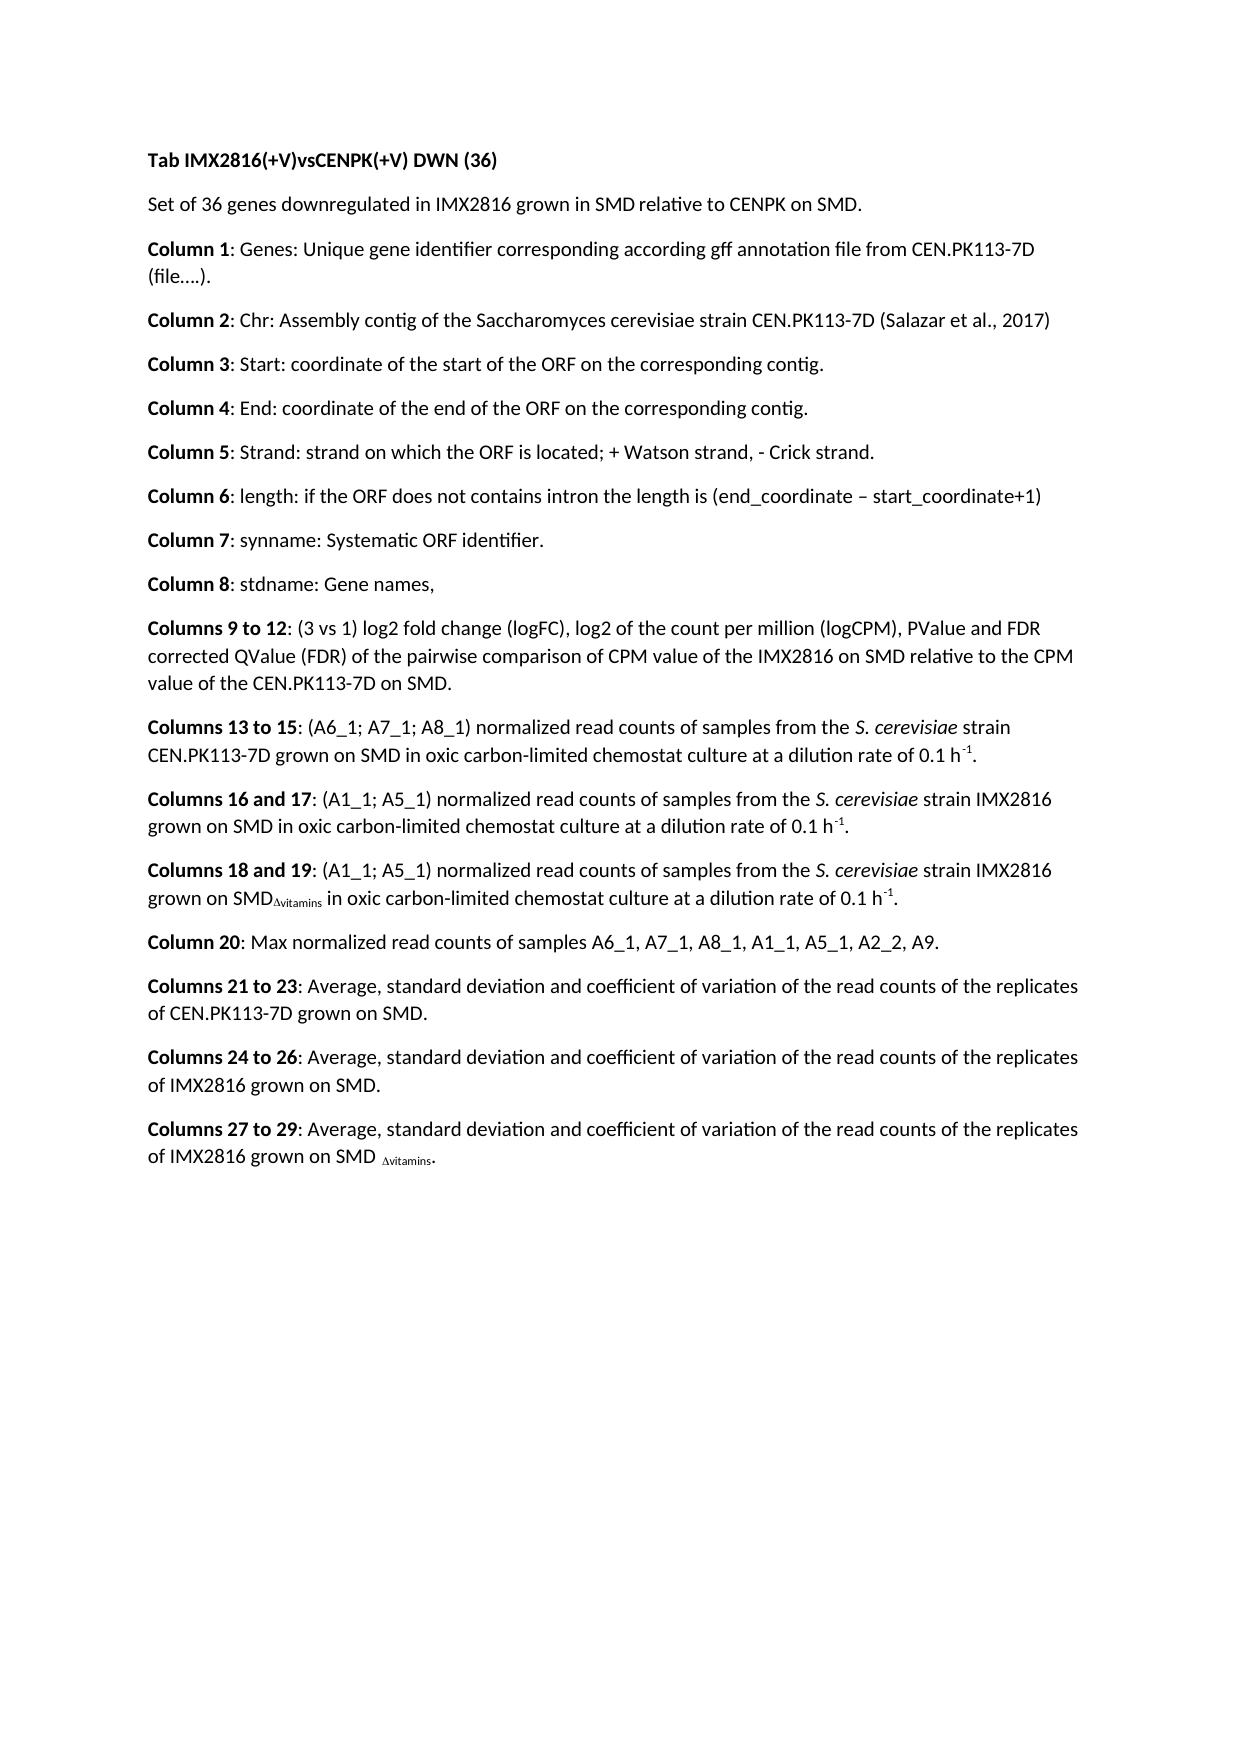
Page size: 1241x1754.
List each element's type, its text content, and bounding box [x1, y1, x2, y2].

text Column 20: Max normalized read counts of samples A6_1, A7_1, A8_1, A1_1, A5_1, A2_2, A9. [148, 929, 1093, 954]
text Column 2: Chr: Assembly contig of the Saccharomyces cerevisiae strain CEN.PK113-7D (Salazar et al., 2017) [148, 307, 1093, 333]
text Column 1: Genes: Unique gene identifier corresponding according gff annotation file from CEN.PK113-7D (file….). [148, 236, 1093, 288]
text Columns 18 and 19: (A1_1; A5_1) normalized read counts of samples from the S. cerevisiae strain IMX2816 grown on SMDvitamins in oxic carbon-limited chemostat culture at a dilution rate of 0.1 h-1. [148, 857, 1093, 910]
text Columns 27 to 29: Average, standard deviation and coefficient of variation of the read counts of the replicates of IMX2816 grown on SMDvitamins. [148, 1116, 1093, 1169]
text Column 8: stdname: Gene names, [148, 572, 1093, 597]
text Columns 24 to 26: Average, standard deviation and coefficient of variation of the read counts of the replicates of IMX2816 grown on SMD. [148, 1044, 1093, 1097]
text Column 4: End: coordinate of the end of the ORF on the corresponding contig. [148, 395, 1093, 421]
text Tab IMX2816(+V)vsCENPK(+V) DWN (36) [148, 148, 1093, 173]
text Columns 21 to 23: Average, standard deviation and coefficient of variation of the read counts of the replicates of CEN.PK113-7D grown on SMD. [148, 973, 1093, 1026]
text Column 5: Strand: strand on which the ORF is located; + Watson strand, - Crick strand. [148, 439, 1093, 465]
text Column 3: Start: coordinate of the start of the ORF on the corresponding contig. [148, 351, 1093, 377]
text Set of 36 genes downregulated in IMX2816 grown in SMD relative to CENPK on SMD. [148, 192, 1093, 217]
text Columns 16 and 17: (A1_1; A5_1) normalized read counts of samples from the S. cerevisiae strain IMX2816 grown on SMD in oxic carbon-limited chemostat culture at a dilution rate of 0.1 h-1. [148, 786, 1093, 839]
text Column 6: length: if the ORF does not contains intron the length is (end_coordinate – start_coordinate+1) [148, 483, 1093, 509]
text Columns 9 to 12: (3 vs 1) log2 fold change (logFC), log2 of the count per million (logCPM), PValue and FDR corrected QValue (FDR) of the pairwise comparison of CPM value of the IMX2816 on SMD relative to the CPM value of the CEN.PK113-7D on SMD. [148, 616, 1093, 696]
text Column 7: synname: Systematic ORF identifier. [148, 527, 1093, 553]
text Columns 13 to 15: (A6_1; A7_1; A8_1) normalized read counts of samples from the S. cerevisiae strain CEN.PK113-7D grown on SMD in oxic carbon-limited chemostat culture at a dilution rate of 0.1 h-1. [148, 714, 1093, 767]
